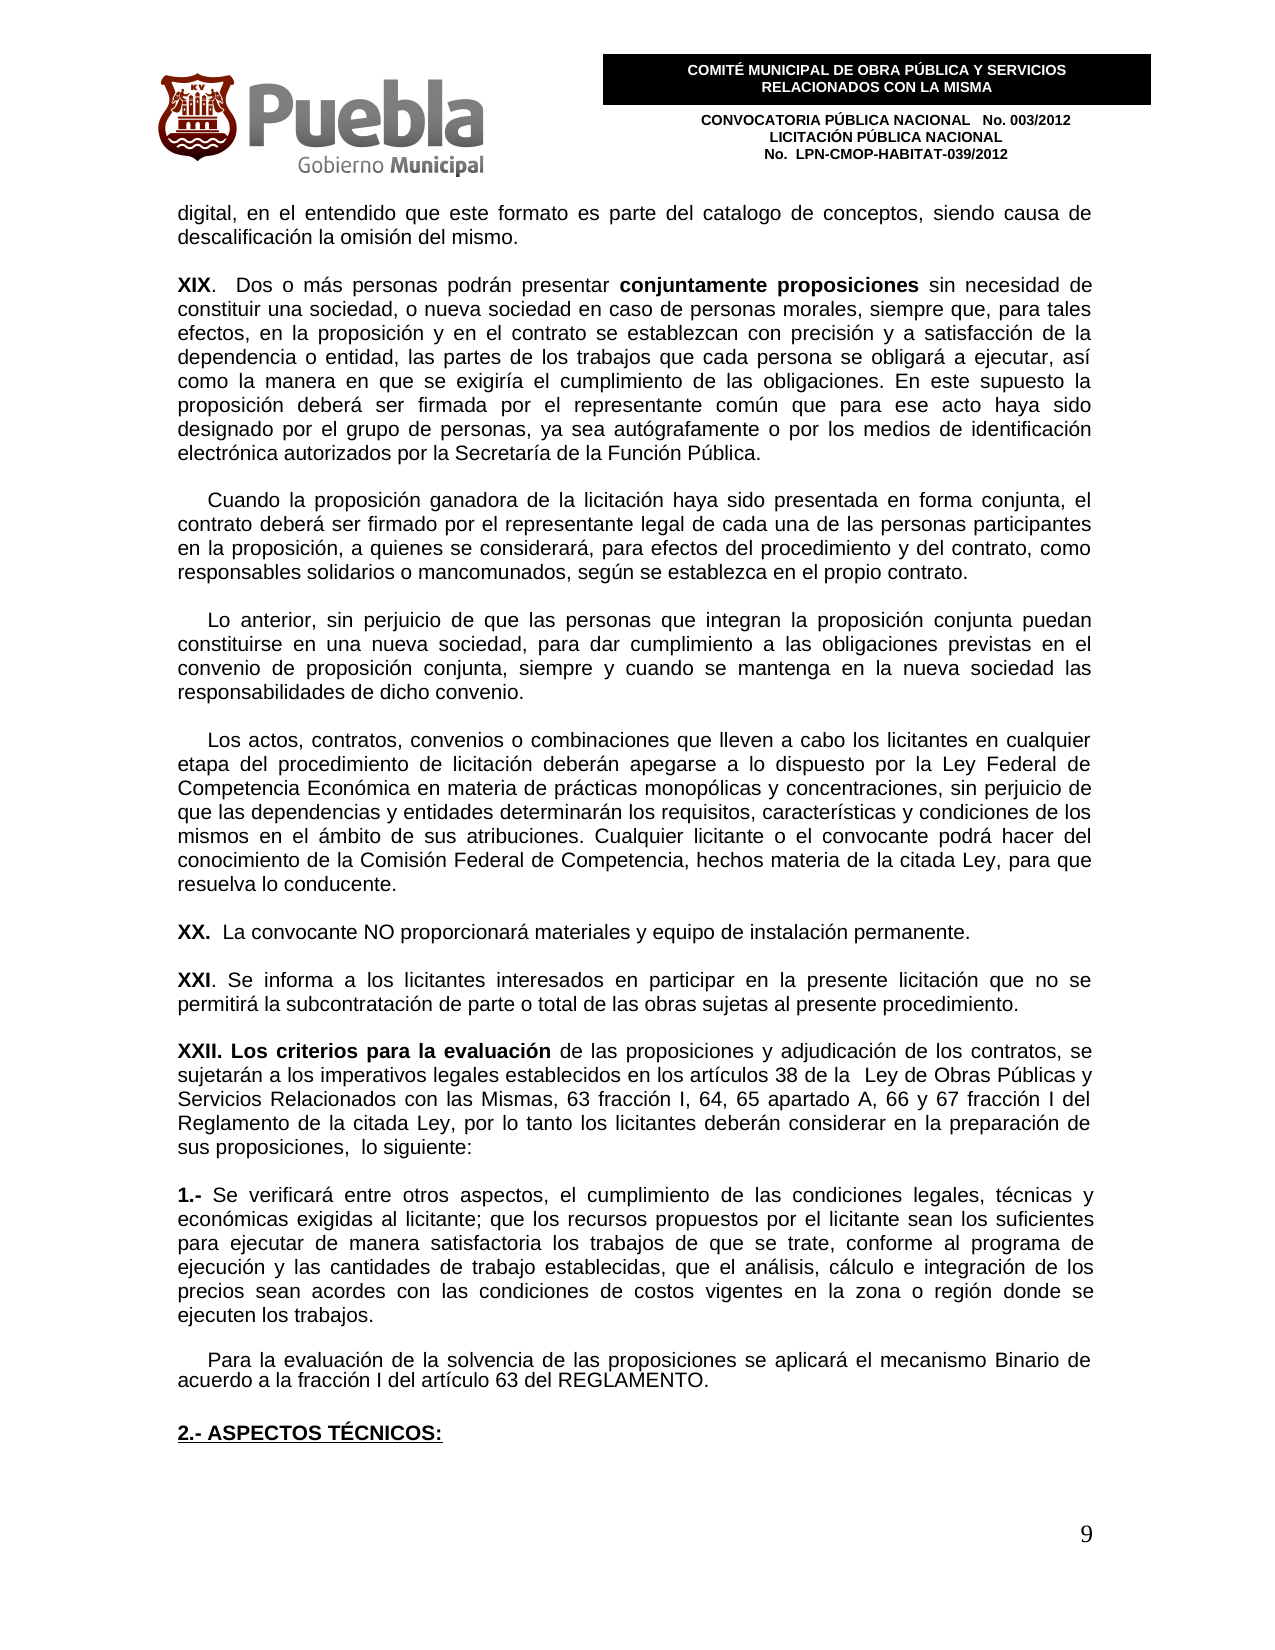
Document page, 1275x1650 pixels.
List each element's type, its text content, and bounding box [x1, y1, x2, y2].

picture [158, 73, 484, 177]
text XX. La convocante NO proporcionará materiales y equipo de instalación permanente. [177, 919, 1093, 943]
text XIX. Dos o más personas podrán presentar conjuntamente proposiciones sin necesidad de constituir una sociedad, o nueva sociedad en caso de personas morales, siempre que, para tales efectos, en la proposición y en el contrato se establezcan con precisión y a satisfacción de la dependencia o entidad, las partes de los trabajos que cada persona se obligará a ejecutar, así como la manera en que se exigiría el cumplimiento de las obligaciones. En este supuesto la proposición deberá ser firmada por el representante común que para ese acto haya sido designado por el grupo de personas, ya sea autógrafamente o por los medios de identificación electrónica autorizados por la Secretaría de la Función Pública. [177, 273, 1093, 464]
text Lo anterior, sin perjuicio de que las personas que integran la proposición conjunta puedan constituirse en una nueva sociedad, para dar cumplimiento a las obligaciones previstas en el convenio de proposición conjunta, siempre y cuando se mantenga en la nueva sociedad las responsabilidades de dicho convenio. [177, 608, 1093, 704]
text Los actos, contratos, convenios o combinaciones que lleven a cabo los licitantes en cualquier etapa del procedimiento de licitación deberán apegarse a lo dispuesto por la Ley Federal de Competencia Económica en materia de prácticas monopólicas y concentraciones, sin perjuicio de que las dependencias y entidades determinarán los requisitos, características y condiciones de los mismos en el ámbito de sus atribuciones. Cualquier licitante o el convocante podrá hacer del conocimiento de la Comisión Federal de Competencia, hechos materia de la citada Ley, para que resuelva lo conducente. [177, 728, 1093, 896]
text 1.- Se verificará entre otros aspectos, el cumplimiento de las condiciones legales, técnicas y económicas exigidas al licitante; que los recursos propuestos por el licitante sean los suficientes para ejecutar de manera satisfactoria los trabajos de que se trate, conforme al programa de ejecución y las cantidades de trabajo establecidas, que el análisis, cálculo e integración de los precios sean acordes con las condiciones de costos vigentes en la zona o región donde se ejecuten los trabajos. [177, 1183, 1096, 1327]
text Para la evaluación de la solvencia de las proposiciones se aplicará el mecanismo Binario de acuerdo a la fracción I del artículo 63 del REGLAMENTO. [177, 1351, 1093, 1391]
text 2.- ASPECTOS TÉCNICOS: [177, 1421, 1102, 1444]
text XXI. Se informa a los licitantes interesados en participar en la presente licitación que no se permitirá la subcontratación de parte o total de las obras sujetas al presente procedimiento. [177, 967, 1093, 1015]
text Cuando la proposición ganadora de la licitación haya sido presentada en forma conjunta, el contrato deberá ser firmado por el representante legal de cada una de las personas participantes en la proposición, a quienes se considerará, para efectos del procedimiento y del contrato, como responsables solidarios o mancomunados, según se establezca en el propio contrato. [177, 488, 1093, 584]
text XXII. Los criterios para la evaluación de las proposiciones y adjudicación de los contratos, se sujetarán a los imperativos legales establecidos en los artículos 38 de la Ley de Obras Públicas y Servicios Relacionados con las Mismas, 63 fracción I, 64, 65 apartado A, 66 y 67 fracción I del Reglamento de la citada Ley, por lo tanto los licitantes deberán considerar en la preparación de sus proposiciones, lo siguiente: [177, 1039, 1093, 1159]
